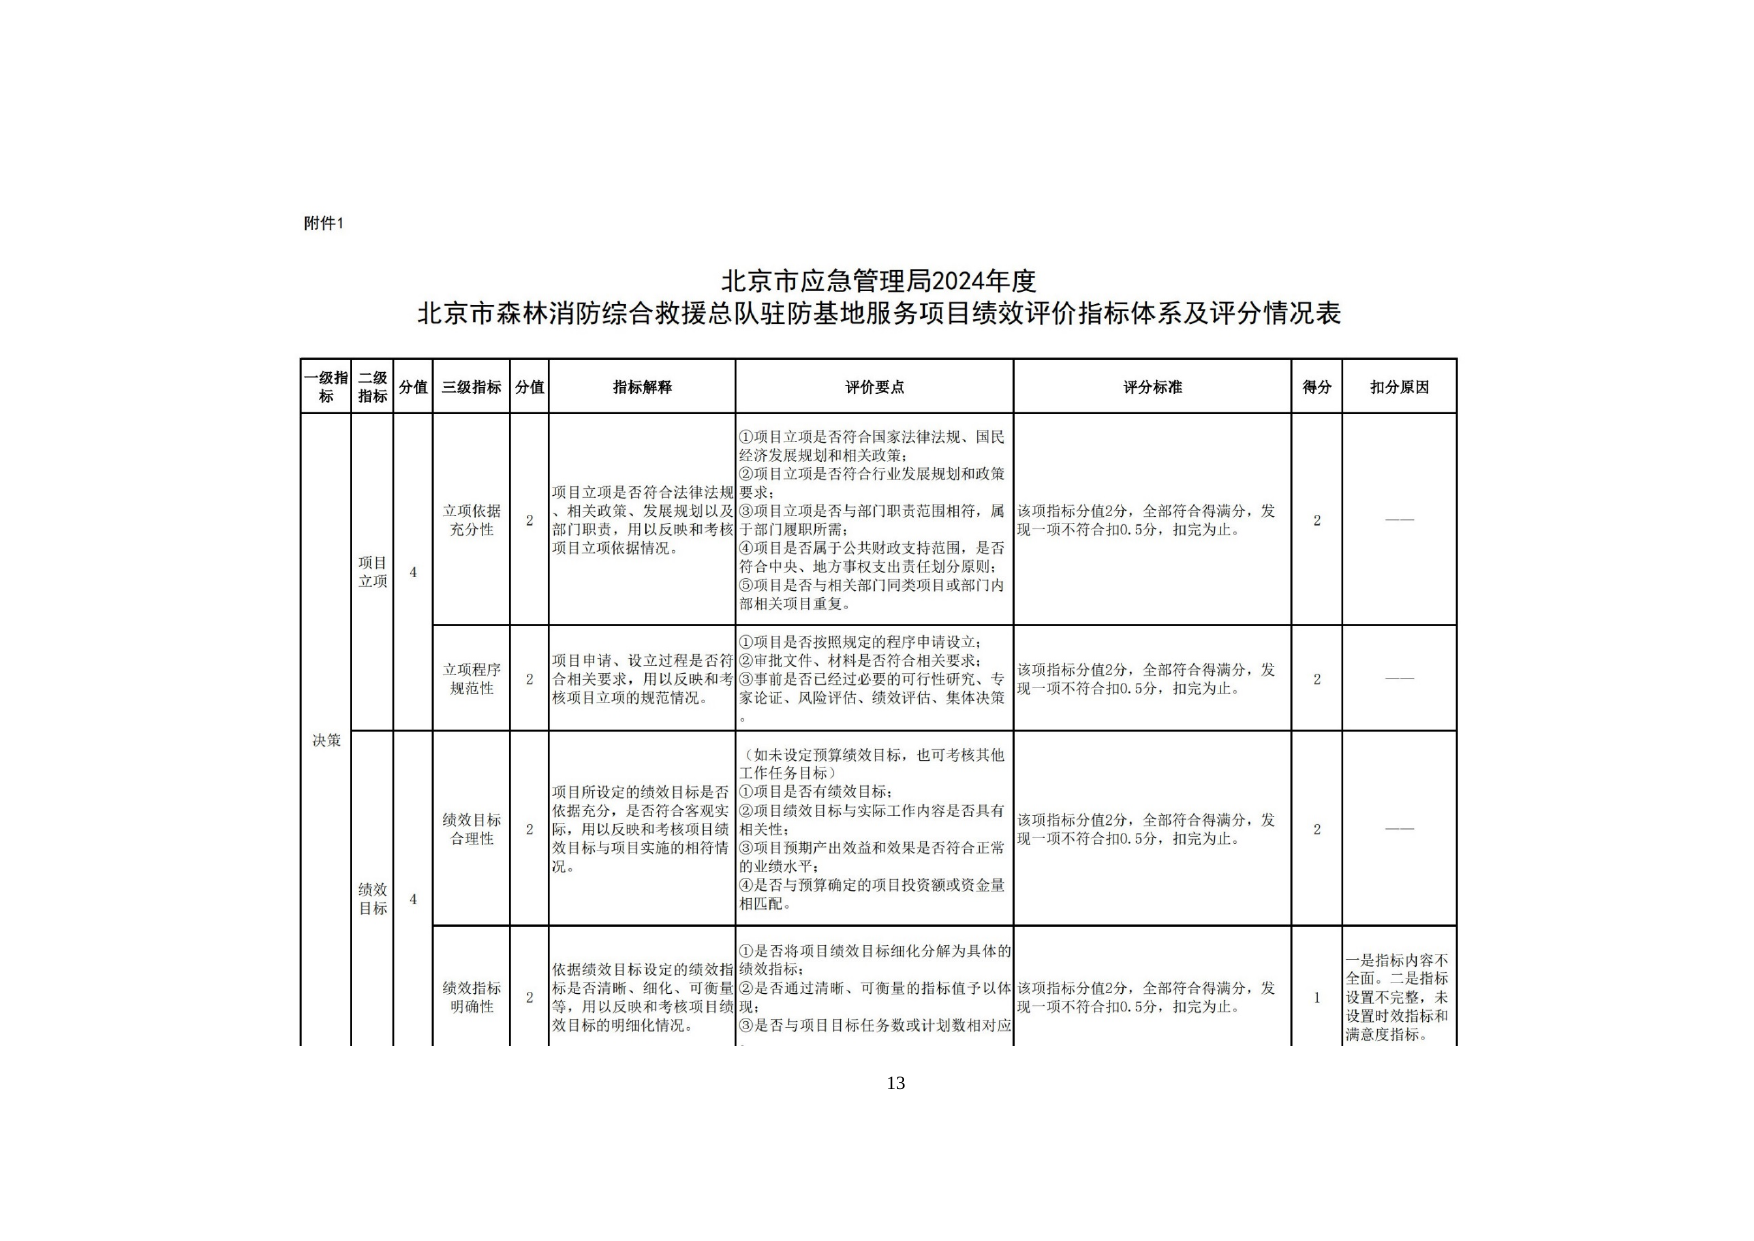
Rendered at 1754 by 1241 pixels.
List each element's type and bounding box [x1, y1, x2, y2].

picture [261, 195, 1493, 1046]
